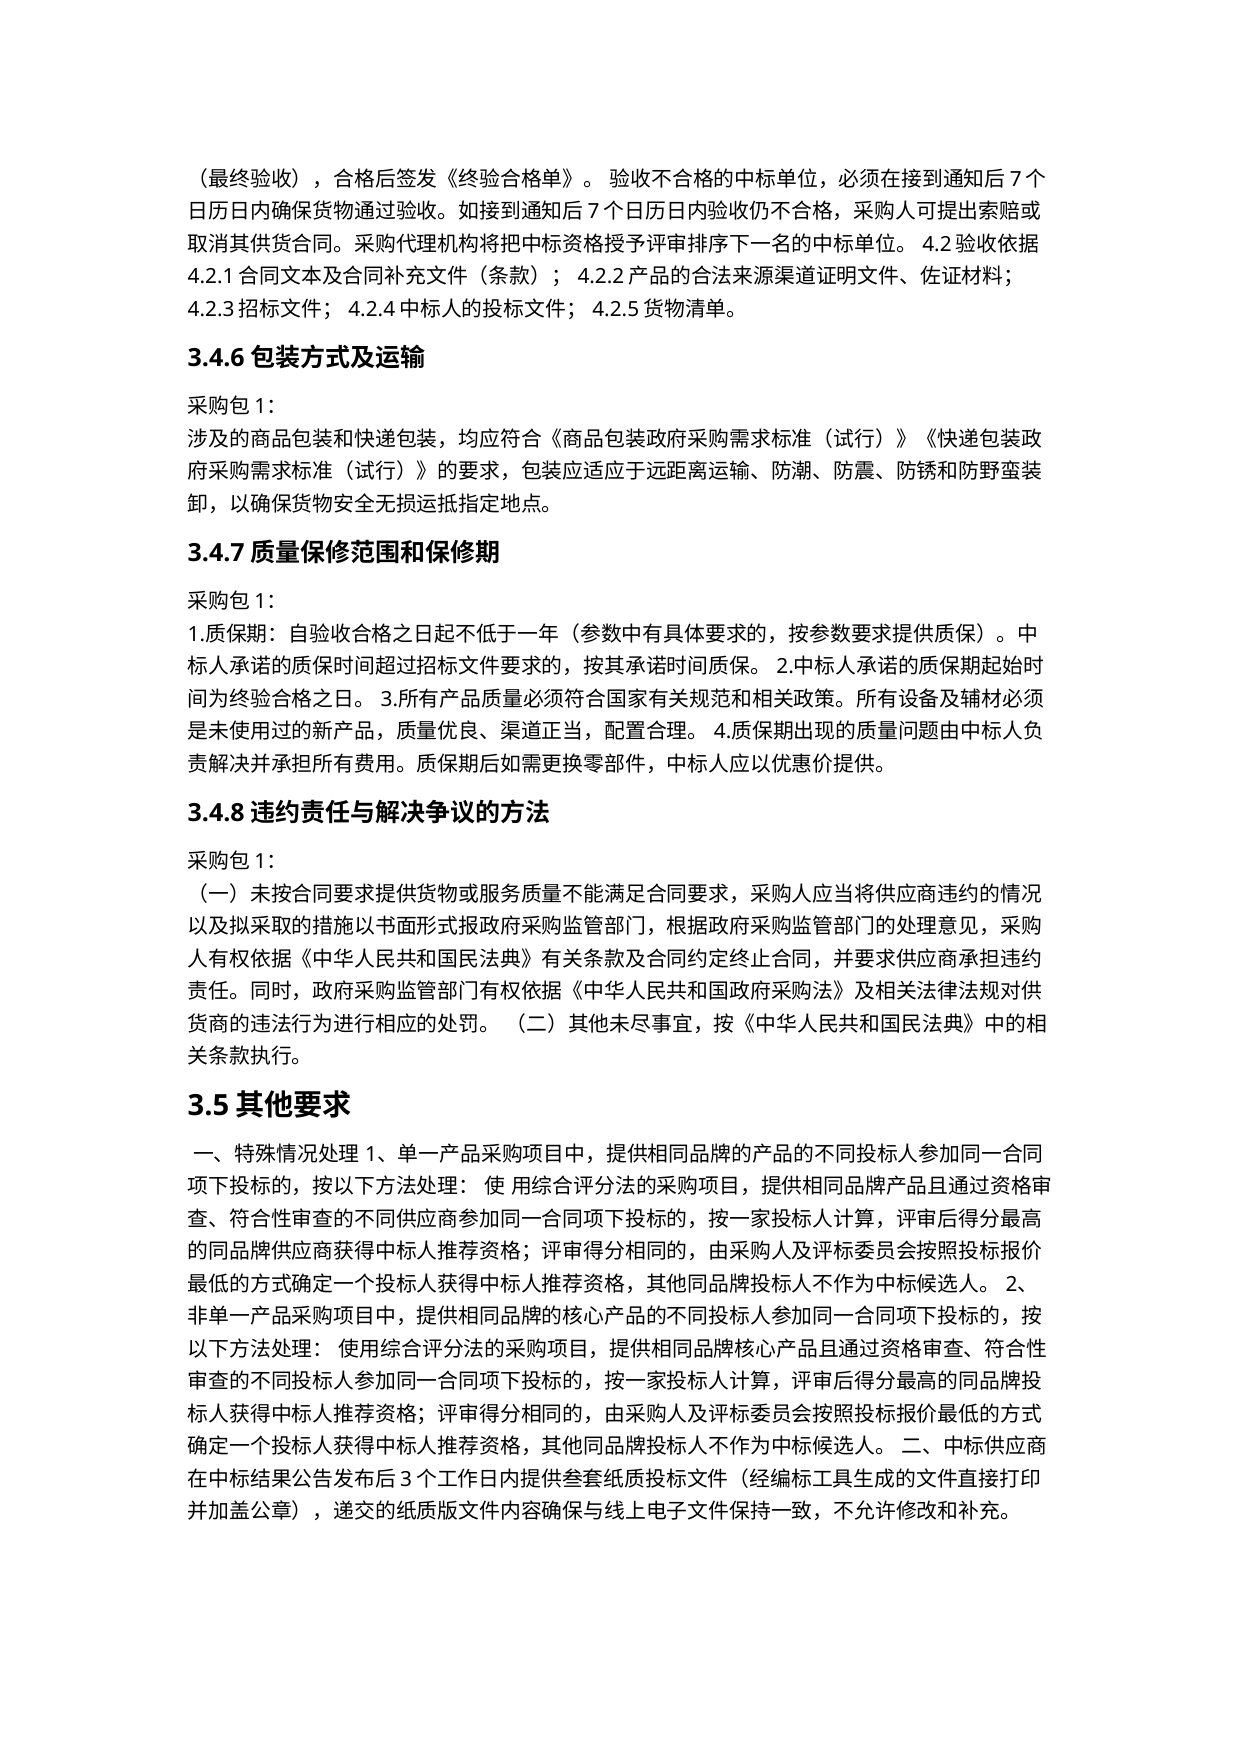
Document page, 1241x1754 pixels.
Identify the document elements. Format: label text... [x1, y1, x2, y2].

text 1.质保期：自验收合格之日起不低于一年（参数中有具体要求的，按参数要求提供质保）。中标人承诺的质保时间超过招标文件要求的，按其承诺时间质保。 2.中标人承诺的质保期起始时间为终验合格之日。 3.所有产品质量必须符合国家有关规范和相关政策。所有设备及辅材必须是未使用过的新产品，质量优良、渠道正当，配置合理。 4.质保期出现的质量问题由中标人负责解决并承担所有费用。质保期后如需更换零部件，中标人应以优惠价提供。 [187, 617, 1053, 779]
text 采购包1： [187, 389, 1053, 422]
text （一）未按合同要求提供货物或服务质量不能满足合同要求，采购人应当将供应商违约的情况以及拟采取的措施以书面形式报政府采购监管部门，根据政府采购监管部门的处理意见，采购人有权依据《中华人民共和国民法典》有关条款及合同约定终止合同，并要求供应商承担违约责任。同时，政府采购监管部门有权依据《中华人民共和国政府采购法》及相关法律法规对供货商的违法行为进行相应的处罚。 （二）其他未尽事宜，按《中华人民共和国民法典》中的相关条款执行。 [187, 877, 1053, 1072]
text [187, 162, 1053, 324]
text 采购包1： [187, 584, 1053, 617]
text 3.5其他要求 [187, 1072, 1053, 1137]
text 3.4.6包装方式及运输 [187, 324, 1053, 389]
text 采购包1： [187, 844, 1053, 877]
text 涉及的商品包装和快递包装，均应符合《商品包装政府采购需求标准（试行）》《快递包装政府采购需求标准（试行）》的要求，包装应适应于远距离运输、防潮、防震、防锈和防野蛮装卸，以确保货物安全无损运抵指定地点。 [187, 422, 1053, 519]
text 3.4.8违约责任与解决争议的方法 [187, 779, 1053, 844]
text 3.4.7质量保修范围和保修期 [187, 519, 1053, 584]
text 一、特殊情况处理 1、单一产品采购项目中，提供相同品牌的产品的不同投标人参加同一合同项下投标的，按以下方法处理： 使 用综合评分法的采购项目，提供相同品牌产品且通过资格审查、符合性审查的不同供应商参加同一合同项下投标的，按一家投标人计算，评审后得分最高的同品牌供应商获得中标人推荐资格；评审得分相同的，由采购人及评标委员会按照投标报价最低的方式确定一个投标人获得中标人推荐资格，其他同品牌投标人不作为中标候选人。 2、非单一产品采购项目中，提供相同品牌的核心产品的不同投标人参加同一合同项下投标的，按以下方法处理： 使用综合评分法的采购项目，提供相同品牌核心产品且通过资格审查、符合性审查的不同投标人参加同一合同项下投标的，按一家投标人计算，评审后得分最高的同品牌投标人获得中标人推荐资格；评审得分相同的，由采购人及评标委员会按照投标报价最低的方式确定一个投标人获得中标人推荐资格，其他同品牌投标人不作为中标候选人。 二、中标供应商在中标结果公告发布后3个工作日内提供叁套纸质投标文件（经编标工具生成的文件直接打印并加盖公章），递交的纸质版文件内容确保与线上电子文件保持一致，不允许修改和补充。 [187, 1137, 1053, 1527]
